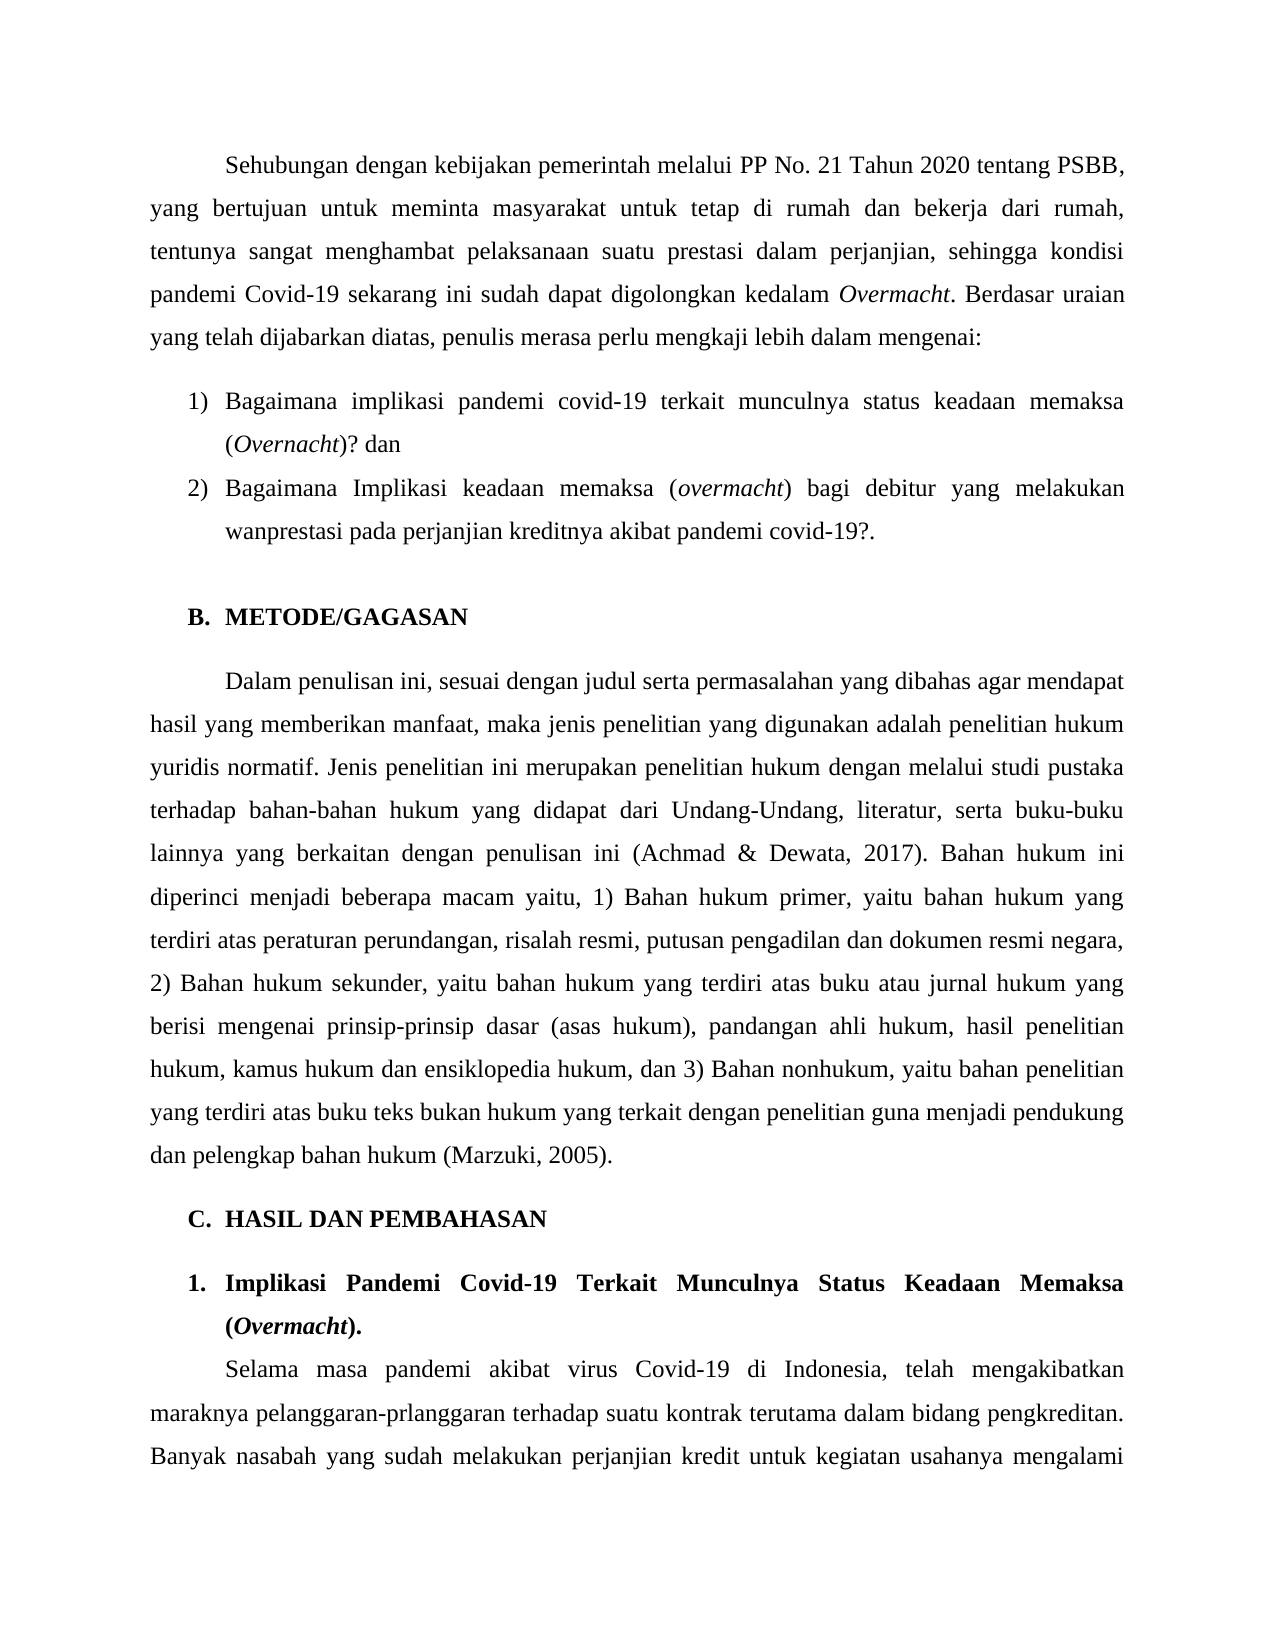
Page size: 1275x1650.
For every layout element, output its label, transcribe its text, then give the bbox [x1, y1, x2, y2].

list Implikasi Pandemi Covid-19 Terkait Munculnya Status Keadaan Memaksa (Overmacht). [187, 1268, 1125, 1340]
list METODE/GAGASAN [187, 602, 1125, 631]
text Dalam penulisan ini, sesuai dengan judul serta permasalahan yang dibahas agar mendapat hasil yang memberikan manfaat, maka jenis penelitian yang digunakan adalah penelitian hukum yuridis normatif. Jenis penelitian ini merupakan penelitian hukum dengan melalui studi pustaka terhadap bahan-bahan hukum yang didapat dari Undang-Undang, literatur, serta buku-buku lainnya yang berkaitan dengan penulisan ini (Achmad & Dewata, 2017). Bahan hukum ini diperinci menjadi beberapa macam yaitu, 1) Bahan hukum primer, yaitu bahan hukum yang terdiri atas peraturan perundangan, risalah resmi, putusan pengadilan dan dokumen resmi negara, 2) Bahan hukum sekunder, yaitu bahan hukum yang terdiri atas buku atau jurnal hukum yang berisi mengenai prinsip-prinsip dasar (asas hukum), pandangan ahli hukum, hasil penelitian hukum, kamus hukum dan ensiklopedia hukum, dan 3) Bahan nonhukum, yaitu bahan penelitian yang terdiri atas buku teks bukan hukum yang terkait dengan penelitian guna menjadi pendukung dan pelengkap bahan hukum (Marzuki, 2005). [150, 666, 1125, 1169]
list HASIL DAN PEMBAHASAN [187, 1204, 1125, 1233]
list Bagaimana implikasi pandemi covid-19 terkait munculnya status keadaan memaksa (Overnacht)? dan [187, 386, 1125, 458]
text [150, 1354, 1125, 1469]
list Bagaimana Implikasi keadaan memaksa (overmacht) bagi debitur yang melakukan wanprestasi pada perjanjian kreditnya akibat pandemi covid-19?. [187, 473, 1125, 544]
text Sehubungan dengan kebijakan pemerintah melalui PP No. 21 Tahun 2020 tentang PSBB, yang bertujuan untuk meminta masyarakat untuk tetap di rumah dan bekerja dari rumah, tentunya sangat menghambat pelaksanaan suatu prestasi dalam perjanjian, sehingga kondisi pandemi Covid-19 sekarang ini sudah dapat digolongkan kedalam Overmacht. Berdasar uraian yang telah dijabarkan diatas, penulis merasa perlu mengkaji lebih dalam mengenai: [150, 150, 1125, 351]
